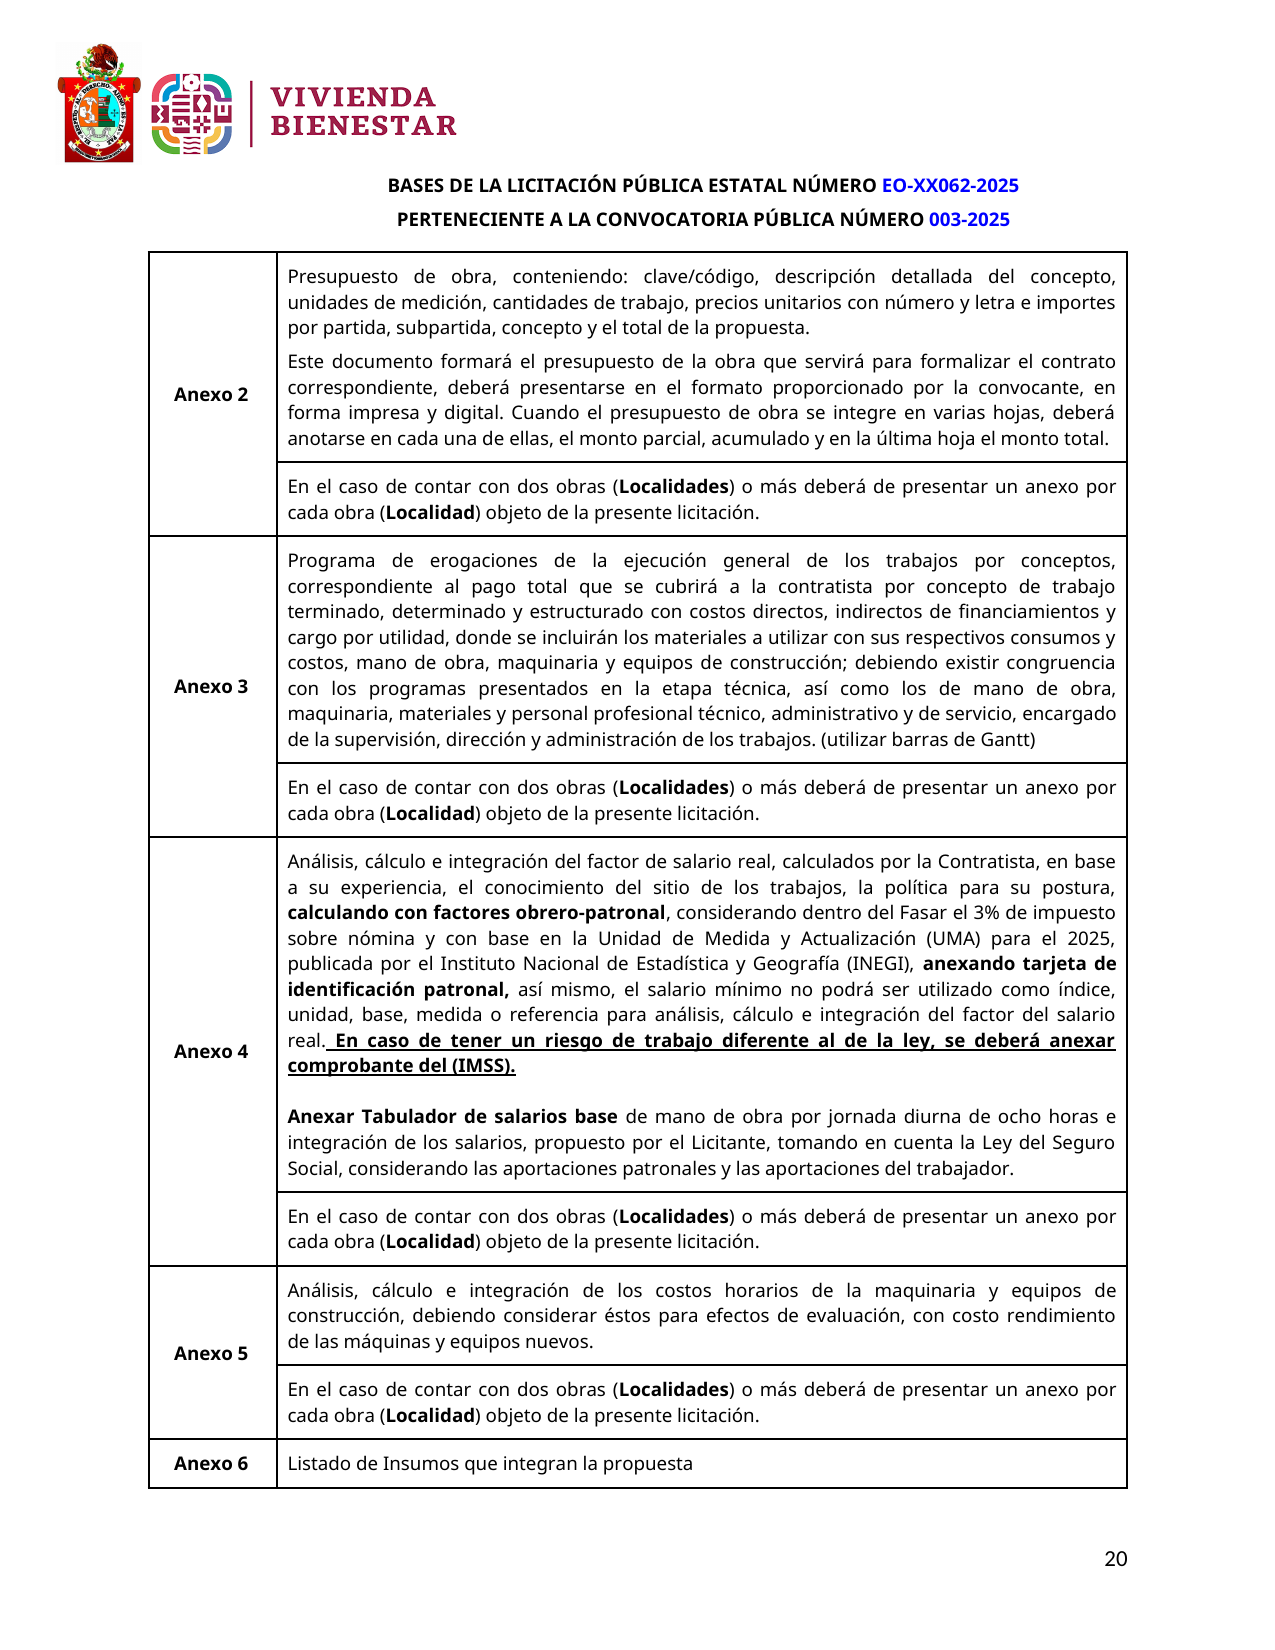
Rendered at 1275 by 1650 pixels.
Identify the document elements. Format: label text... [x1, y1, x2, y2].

table_cell Anexo 4 [150, 838, 276, 1265]
table_cell Análisis, cálculo e integración de los costos horarios de la maquinaria y equipos de construcción, debiendo considerar éstos para efectos de evaluación, con costo rendimiento de las máquinas y equipos nuevos. [278, 1267, 1126, 1364]
table_cell Anexo 3 [150, 537, 276, 836]
table_cell En el caso de contar con dos obras (Localidades) o más deberá de presentar un anexo por cada obra (Localidad) objeto de la presente licitación. [278, 764, 1126, 836]
table_cell Presupuesto de obra, conteniendo: clave/código, descripción detallada del concepto, unidades de medición, cantidades de trabajo, precios unitarios con número y letra e importes por partida, subpartida, concepto y el total de la propuesta. Este documento formará el presupuesto de la obra que servirá para formalizar el contrato correspondiente, deberá presentarse en el formato proporcionado por la convocante, en forma impresa y digital. Cuando el presupuesto de obra se integre en varias hojas, deberá anotarse en cada una de ellas, el monto parcial, acumulado y en la última hoja el monto total. [278, 253, 1126, 461]
table_cell En el caso de contar con dos obras (Localidades) o más deberá de presentar un anexo por cada obra (Localidad) objeto de la presente licitación. [278, 1366, 1126, 1438]
table_cell Programa de erogaciones de la ejecución general de los trabajos por conceptos, correspondiente al pago total que se cubrirá a la contratista por concepto de trabajo terminado, determinado y estructurado con costos directos, indirectos de financiamientos y cargo por utilidad, donde se incluirán los materiales a utilizar con sus respectivos consumos y costos, mano de obra, maquinaria y equipos de construcción; debiendo existir congruencia con los programas presentados en la etapa técnica, así como los de mano de obra, maquinaria, materiales y personal profesional técnico, administrativo y de servicio, encargado de la supervisión, dirección y administración de los trabajos. (utilizar barras de Gantt) [278, 537, 1126, 762]
table_cell En el caso de contar con dos obras (Localidades) o más deberá de presentar un anexo por cada obra (Localidad) objeto de la presente licitación. [278, 1193, 1126, 1265]
table_cell Listado de Insumos que integran la propuesta [278, 1440, 1126, 1487]
table_cell Anexo 5 [150, 1267, 276, 1438]
table_cell Anexo 2 [150, 253, 276, 535]
table_cell Análisis, cálculo e integración del factor de salario real, calculados por la Contratista, en base a su experiencia, el conocimiento del sitio de los trabajos, la política para su postura, calculando con factores obrero-patronal, considerando dentro del Fasar el 3% de impuesto sobre nómina y con base en la Unidad de Medida y Actualización (UMA) para el 2025, publicada por el Instituto Nacional de Estadística y Geografía (INEGI), anexando tarjeta de identificación patronal, así mismo, el salario mínimo no podrá ser utilizado como índice, unidad, base, medida o referencia para análisis, cálculo e integración del factor del salario real. En caso de tener un riesgo de trabajo diferente al de la ley, se deberá anexar comprobante del (IMSS). Anexar Tabulador de salarios base de mano de obra por jornada diurna de ocho horas e integración de los salarios, propuesto por el Licitante, tomando en cuenta la Ley del Seguro Social, considerando las aportaciones patronales y las aportaciones del trabajador. [278, 838, 1126, 1191]
picture [55, 42, 143, 165]
table_cell Anexo 6 [150, 1440, 276, 1487]
picture [147, 66, 473, 163]
table_cell En el caso de contar con dos obras (Localidades) o más deberá de presentar un anexo por cada obra (Localidad) objeto de la presente licitación. [278, 463, 1126, 535]
